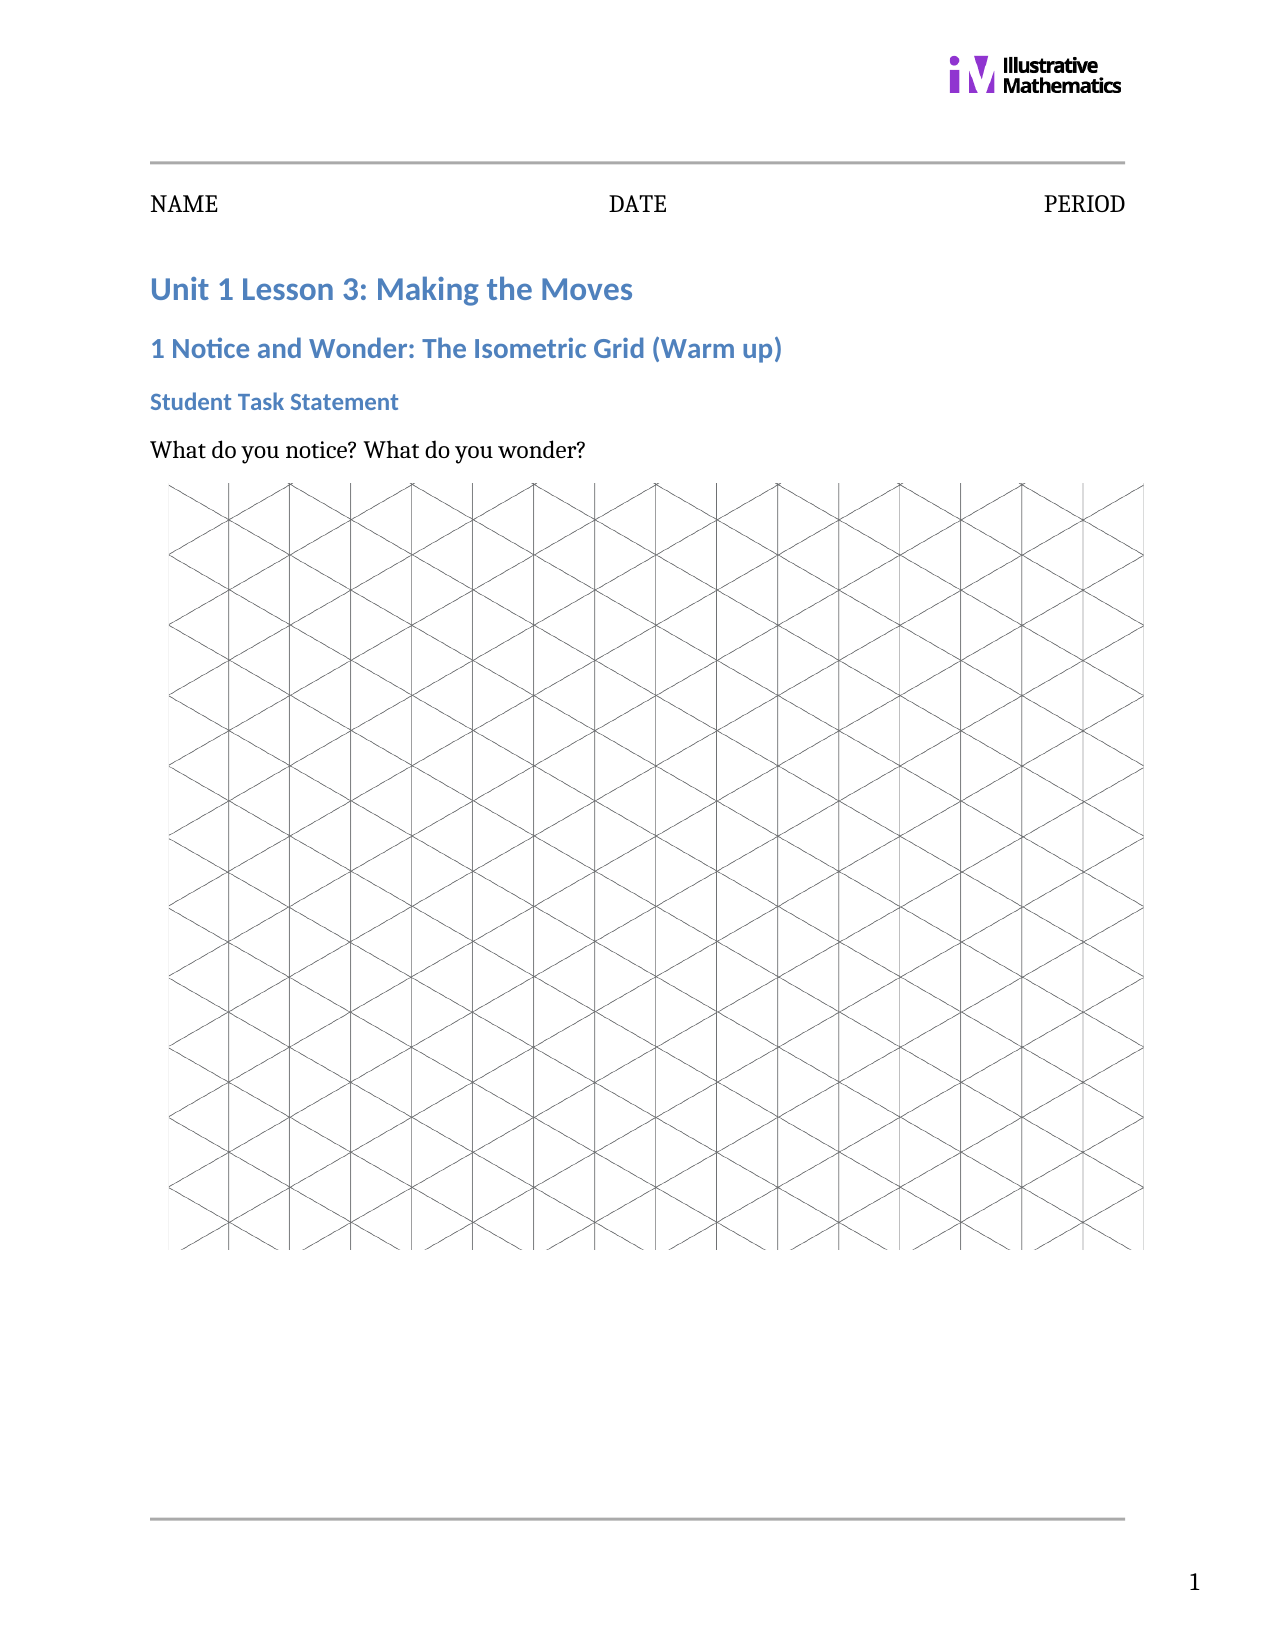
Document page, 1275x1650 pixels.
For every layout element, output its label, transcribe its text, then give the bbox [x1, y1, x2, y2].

subtitle Unit 1 Lesson 3: Making the Moves [150, 268, 1125, 309]
subtitle Student Task Statement [150, 386, 1125, 417]
text What do you notice? What do you wonder? [150, 436, 1125, 464]
subtitle 1 Notice and Wonder: The Isometric Grid (Warm up) [150, 330, 1125, 366]
picture [168, 483, 1144, 1250]
picture [949, 55, 1121, 93]
